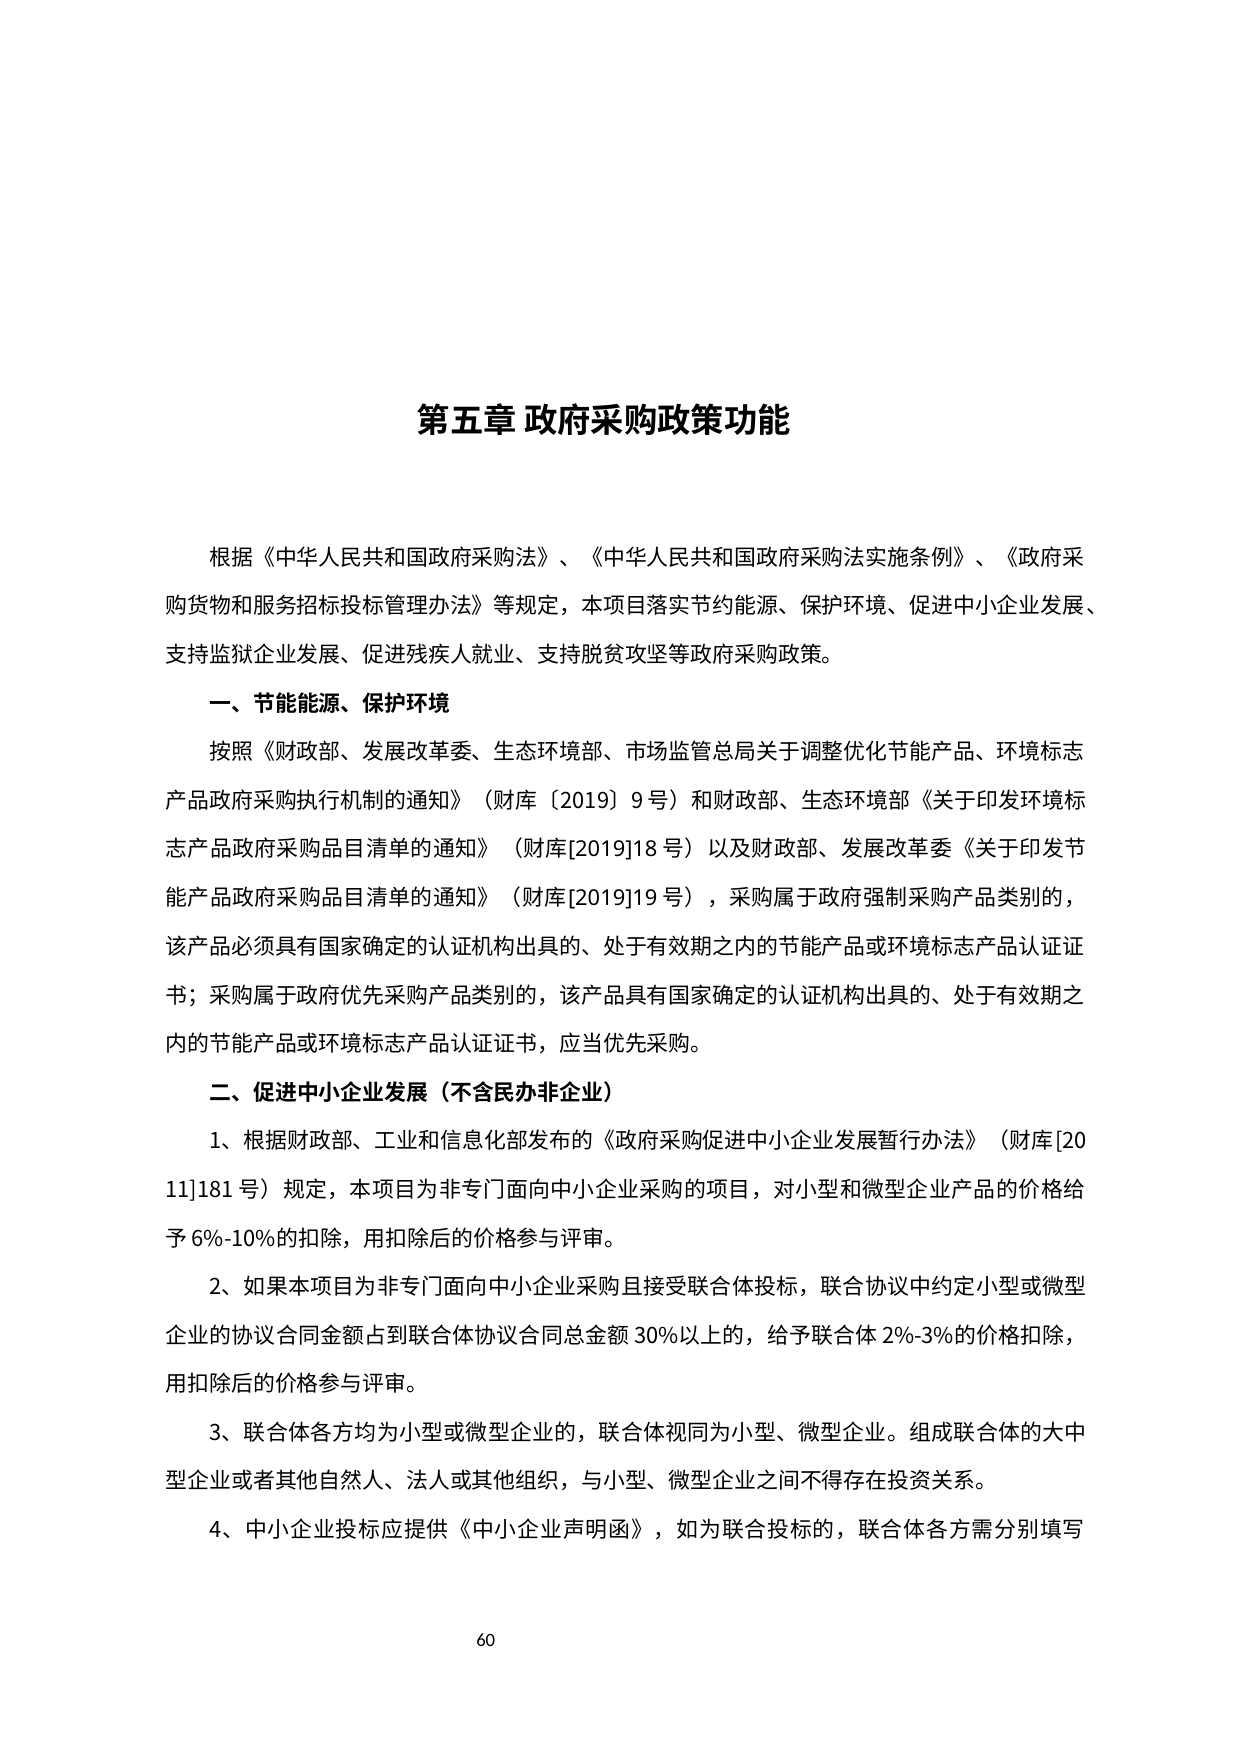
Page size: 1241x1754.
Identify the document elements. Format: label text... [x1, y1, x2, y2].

text 根据《中华人民共和国政府采购法》、《中华人民共和国政府采购法实施条例》、《政府采购货物和服务招标投标管理办法》等规定，本项目落实节约能源、保护环境、促进中小企业发展、支持监狱企业发展、促进残疾人就业、支持脱贫攻坚等政府采购政策。 [165, 539, 1087, 669]
text 第五章 政府采购政策功能 [266, 385, 1087, 450]
text 2、如果本项目为非专门面向中小企业采购且接受联合体投标，联合协议中约定小型或微型企业的协议合同金额占到联合体协议合同总金额30%以上的，给予联合体2%-3%的价格扣除，用扣除后的价格参与评审。 [165, 1268, 1087, 1398]
text 1、根据财政部、工业和信息化部发布的《政府采购促进中小企业发展暂行办法》（财库[2011]181号）规定，本项目为非专门面向中小企业采购的项目，对小型和微型企业产品的价格给予6%-10%的扣除，用扣除后的价格参与评审。 [165, 1123, 1087, 1253]
text 按照《财政部、发展改革委、生态环境部、市场监管总局关于调整优化节能产品、环境标志产品政府采购执行机制的通知》（财库〔2019〕9号）和财政部、生态环境部《关于印发环境标志产品政府采购品目清单的通知》（财库[2019]18号）以及财政部、发展改革委《关于印发节能产品政府采购品目清单的通知》（财库[2019]19号），采购属于政府强制采购产品类别的，该产品必须具有国家确定的认证机构出具的、处于有效期之内的节能产品或环境标志产品认证证书；采购属于政府优先采购产品类别的，该产品具有国家确定的认证机构出具的、处于有效期之内的节能产品或环境标志产品认证证书，应当优先采购。 [165, 733, 1087, 1058]
text 3、联合体各方均为小型或微型企业的，联合体视同为小型、微型企业。组成联合体的大中型企业或者其他自然人、法人或其他组织，与小型、微型企业之间不得存在投资关系。 [165, 1414, 1087, 1496]
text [165, 1511, 1087, 1544]
text 二、促进中小企业发展（不含民办非企业） [165, 1074, 1087, 1107]
text 一、节能能源、保护环境 [165, 685, 1087, 718]
